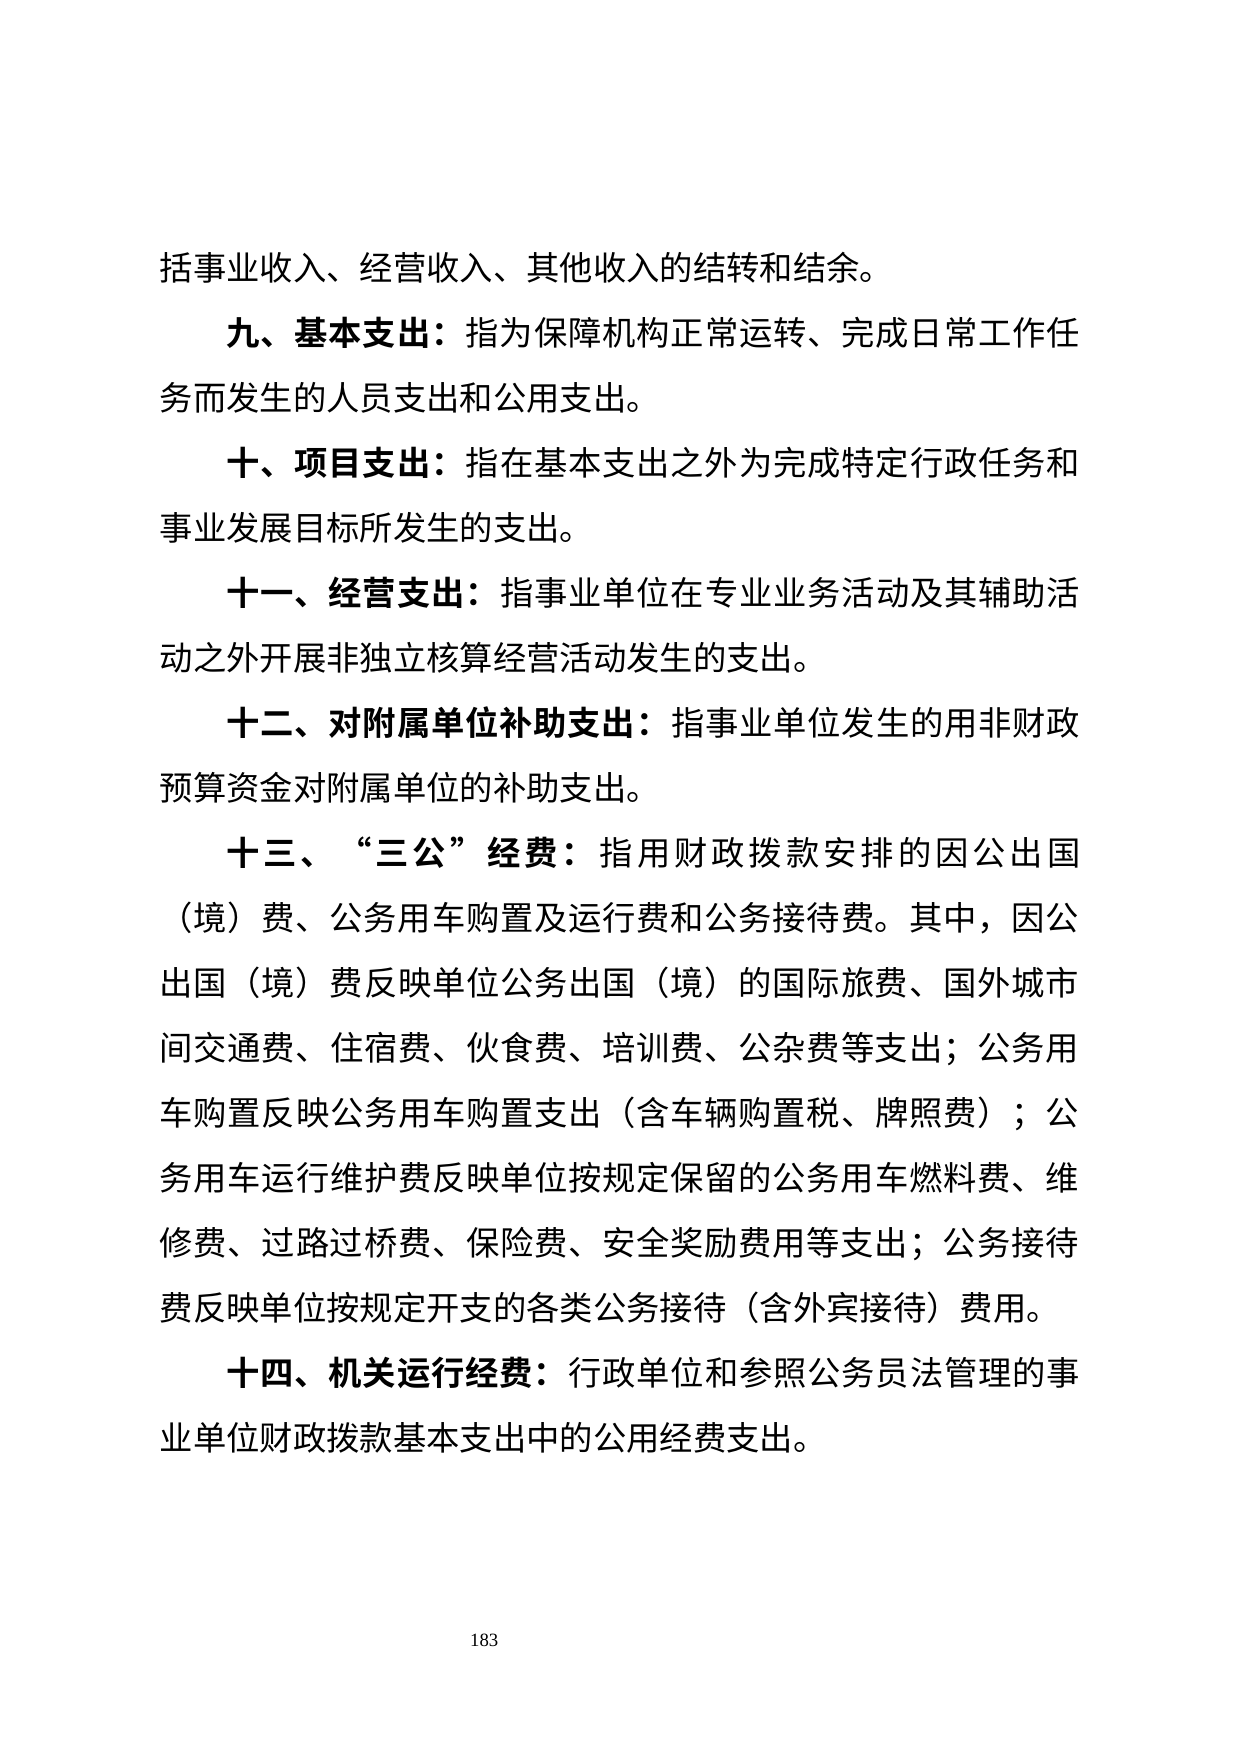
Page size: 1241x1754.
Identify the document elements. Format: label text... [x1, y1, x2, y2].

text 十三、“三公”经费：指用财政拨款安排的因公出国（境）费、公务用车购置及运行费和公务接待费。其中，因公出国（境）费反映单位公务出国（境）的国际旅费、国外城市间交通费、住宿费、伙食费、培训费、公杂费等支出；公务用车购置反映公务用车购置支出（含车辆购置税、牌照费）；公务用车运行维护费反映单位按规定保留的公务用车燃料费、维修费、过路过桥费、保险费、安全奖励费用等支出；公务接待费反映单位按规定开支的各类公务接待（含外宾接待）费用。 [159, 818, 1081, 1338]
text 十、项目支出：指在基本支出之外为完成特定行政任务和事业发展目标所发生的支出。 [159, 428, 1081, 558]
text 九、基本支出：指为保障机构正常运转、完成日常工作任务而发生的人员支出和公用支出。 [159, 298, 1081, 428]
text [159, 233, 1081, 298]
text 十二、对附属单位补助支出：指事业单位发生的用非财政预算资金对附属单位的补助支出。 [159, 688, 1081, 818]
text 十四、机关运行经费：行政单位和参照公务员法管理的事业单位财政拨款基本支出中的公用经费支出。 [159, 1338, 1081, 1468]
text 十一、经营支出：指事业单位在专业业务活动及其辅助活动之外开展非独立核算经营活动发生的支出。 [159, 558, 1081, 688]
